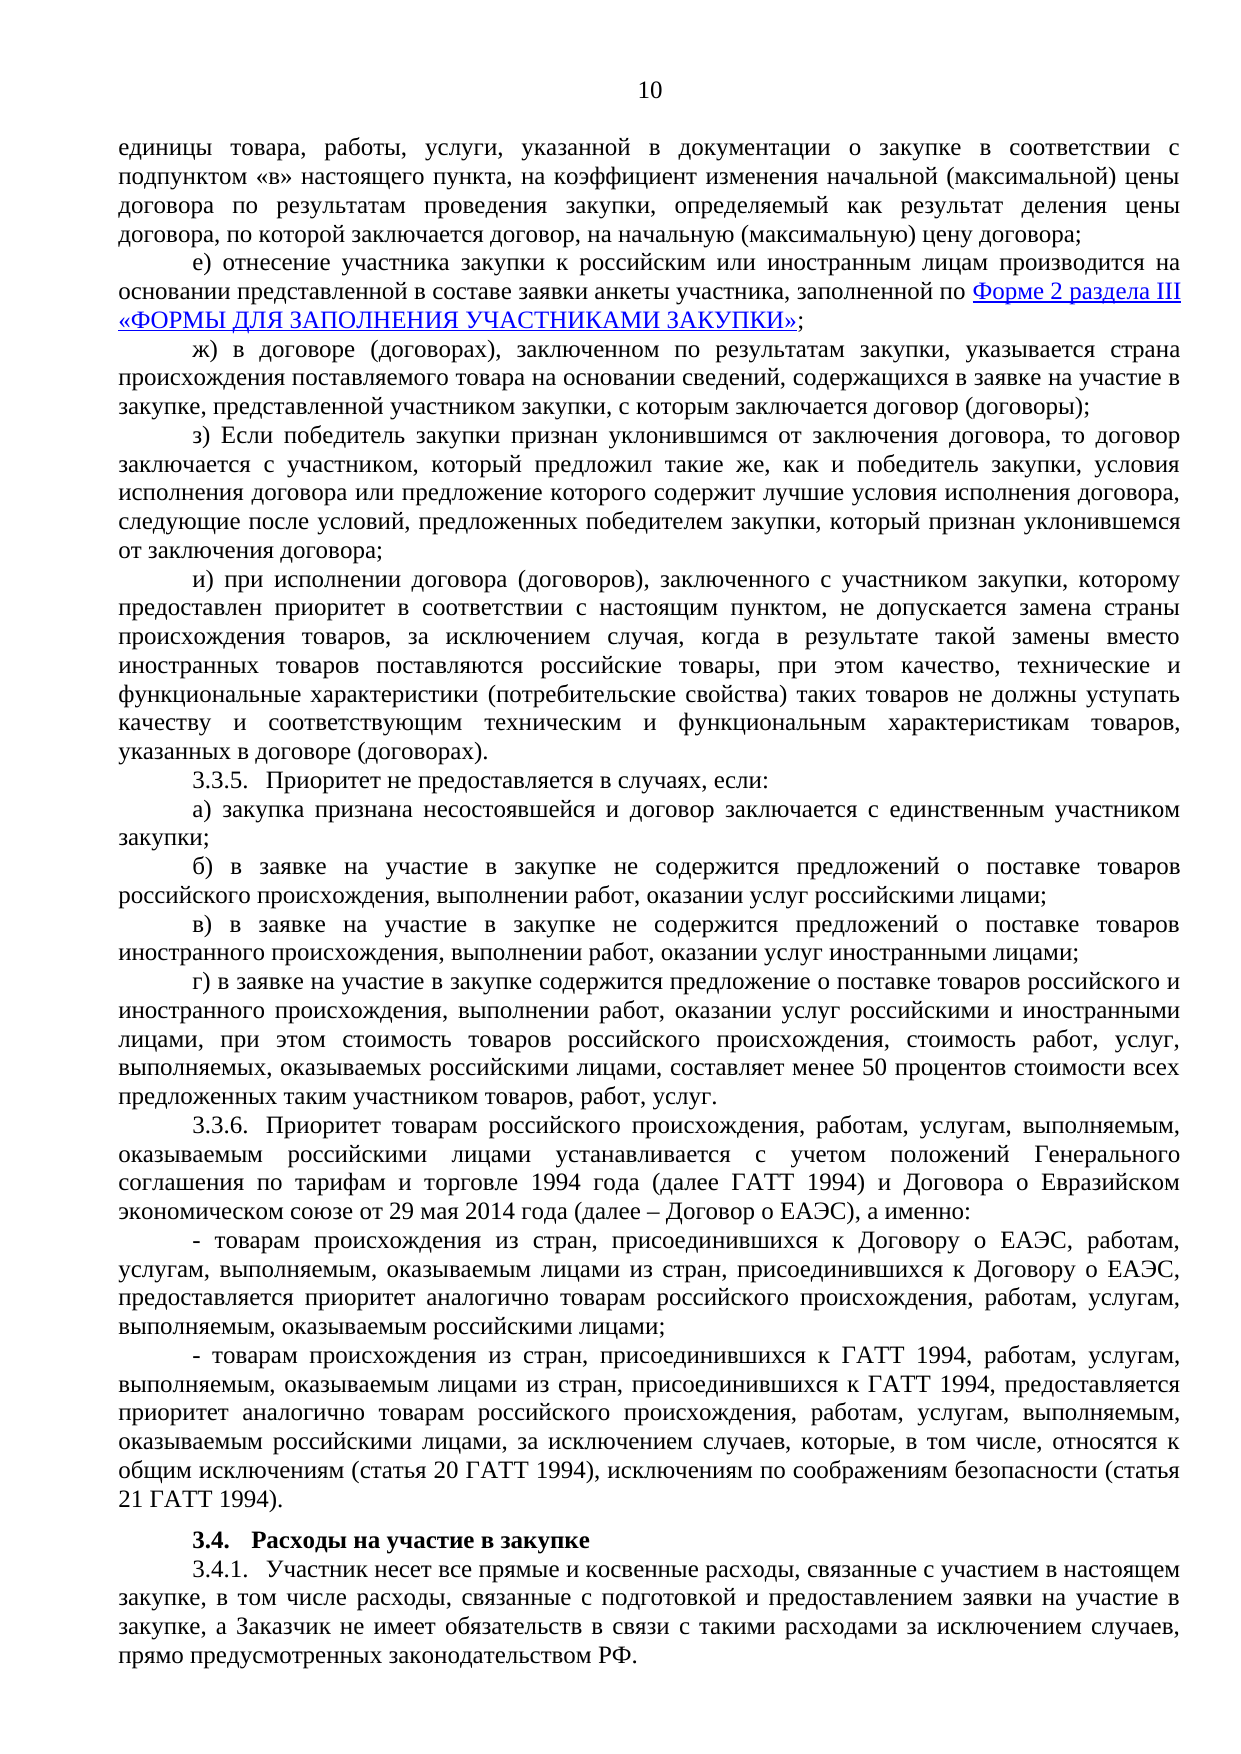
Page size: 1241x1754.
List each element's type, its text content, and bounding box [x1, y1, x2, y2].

text е) отнесение участника закупки к российским или иностранным лицам производится на основании представленной в составе заявки анкеты участника, заполненной по Форме 2 раздела III «ФОРМЫ ДЛЯ ЗАПОЛНЕНИЯ УЧАСТНИКАМИ ЗАКУПКИ»; [118, 247, 1181, 334]
text и) при исполнении договора (договоров), заключенного с участником закупки, которому предоставлен приоритет в соответствии с настоящим пунктом, не допускается замена страны происхождения товаров, за исключением случая, когда в результате такой замены вместо иностранных товаров поставляются российские товары, при этом качество, технические и функциональные характеристики (потребительские свойства) таких товаров не должны уступать качеству и соответствующим техническим и функциональным характеристикам товаров, указанных в договоре (договорах). [118, 564, 1181, 765]
text в) в заявке на участие в закупке не содержится предложений о поставке товаров иностранного происхождения, выполнении работ, оказании услуг иностранными лицами; [118, 909, 1181, 966]
text з) Если победитель закупки признан уклонившимся от заключения договора, то договор заключается с участником, который предложил такие же, как и победитель закупки, условия исполнения договора или предложение которого содержит лучшие условия исполнения договора, следующие после условий, предложенных победителем закупки, который признан уклонившемся от заключения договора; [118, 420, 1181, 564]
text г) в заявке на участие в закупке содержится предложение о поставке товаров российского и иностранного происхождения, выполнении работ, оказании услуг российскими и иностранными лицами, при этом стоимость товаров российского происхождения, стоимость работ, услуг, выполняемых, оказываемых российскими лицами, составляет менее 50 процентов стоимости всех предложенных таким участником товаров, работ, услуг. [118, 966, 1181, 1110]
text б) в заявке на участие в закупке не содержится предложений о поставке товаров российского происхождения, выполнении работ, оказании услуг российскими лицами; [118, 851, 1181, 909]
text - товарам происхождения из стран, присоединившихся к ГАТТ 1994, работам, услугам, выполняемым, оказываемым лицами из стран, присоединившихся к ГАТТ 1994, предоставляется приоритет аналогично товарам российского происхождения, работам, услугам, выполняемым, оказываемым российскими лицами, за исключением случаев, которые, в том числе, относятся к общим исключениям (статья 20 ГАТТ 1994), исключениям по соображениям безопасности (статья 21 ГАТТ 1994). [118, 1340, 1181, 1512]
text а) закупка признана несостоявшейся и договор заключается с единственным участником закупки; [118, 794, 1181, 851]
list Приоритет товарам российского происхождения, работам, услугам, выполняемым, оказываемым российскими лицами устанавливается с учетом положений Генерального соглашения по тарифам и торговле 1994 года (далее ГАТТ 1994) и Договора о Евразийском экономическом союзе от 29 мая 2014 года (далее – Договор о ЕАЭС), а именно: [118, 1110, 1181, 1225]
list Расходы на участие в закупке [118, 1525, 1181, 1554]
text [118, 132, 1181, 247]
list Приоритет не предоставляется в случаях, если: [118, 765, 1181, 794]
text - товарам происхождения из стран, присоединившихся к Договору о ЕАЭС, работам, услугам, выполняемым, оказываемым лицами из стран, присоединившихся к Договору о ЕАЭС, предоставляется приоритет аналогично товарам российского происхождения, работам, услугам, выполняемым, оказываемым российскими лицами; [118, 1225, 1181, 1340]
text ж) в договоре (договорах), заключенном по результатам закупки, указывается страна происхождения поставляемого товара на основании сведений, содержащихся в заявке на участие в закупке, представленной участником закупки, с которым заключается договор (договоры); [118, 334, 1181, 420]
list Участник несет все прямые и косвенные расходы, связанные с участием в настоящем закупке, в том числе расходы, связанные с подготовкой и предоставлением заявки на участие в закупке, а Заказчик не имеет обязательств в связи с такими расходами за исключением случаев, прямо предусмотренных законодательством РФ. [118, 1554, 1181, 1669]
